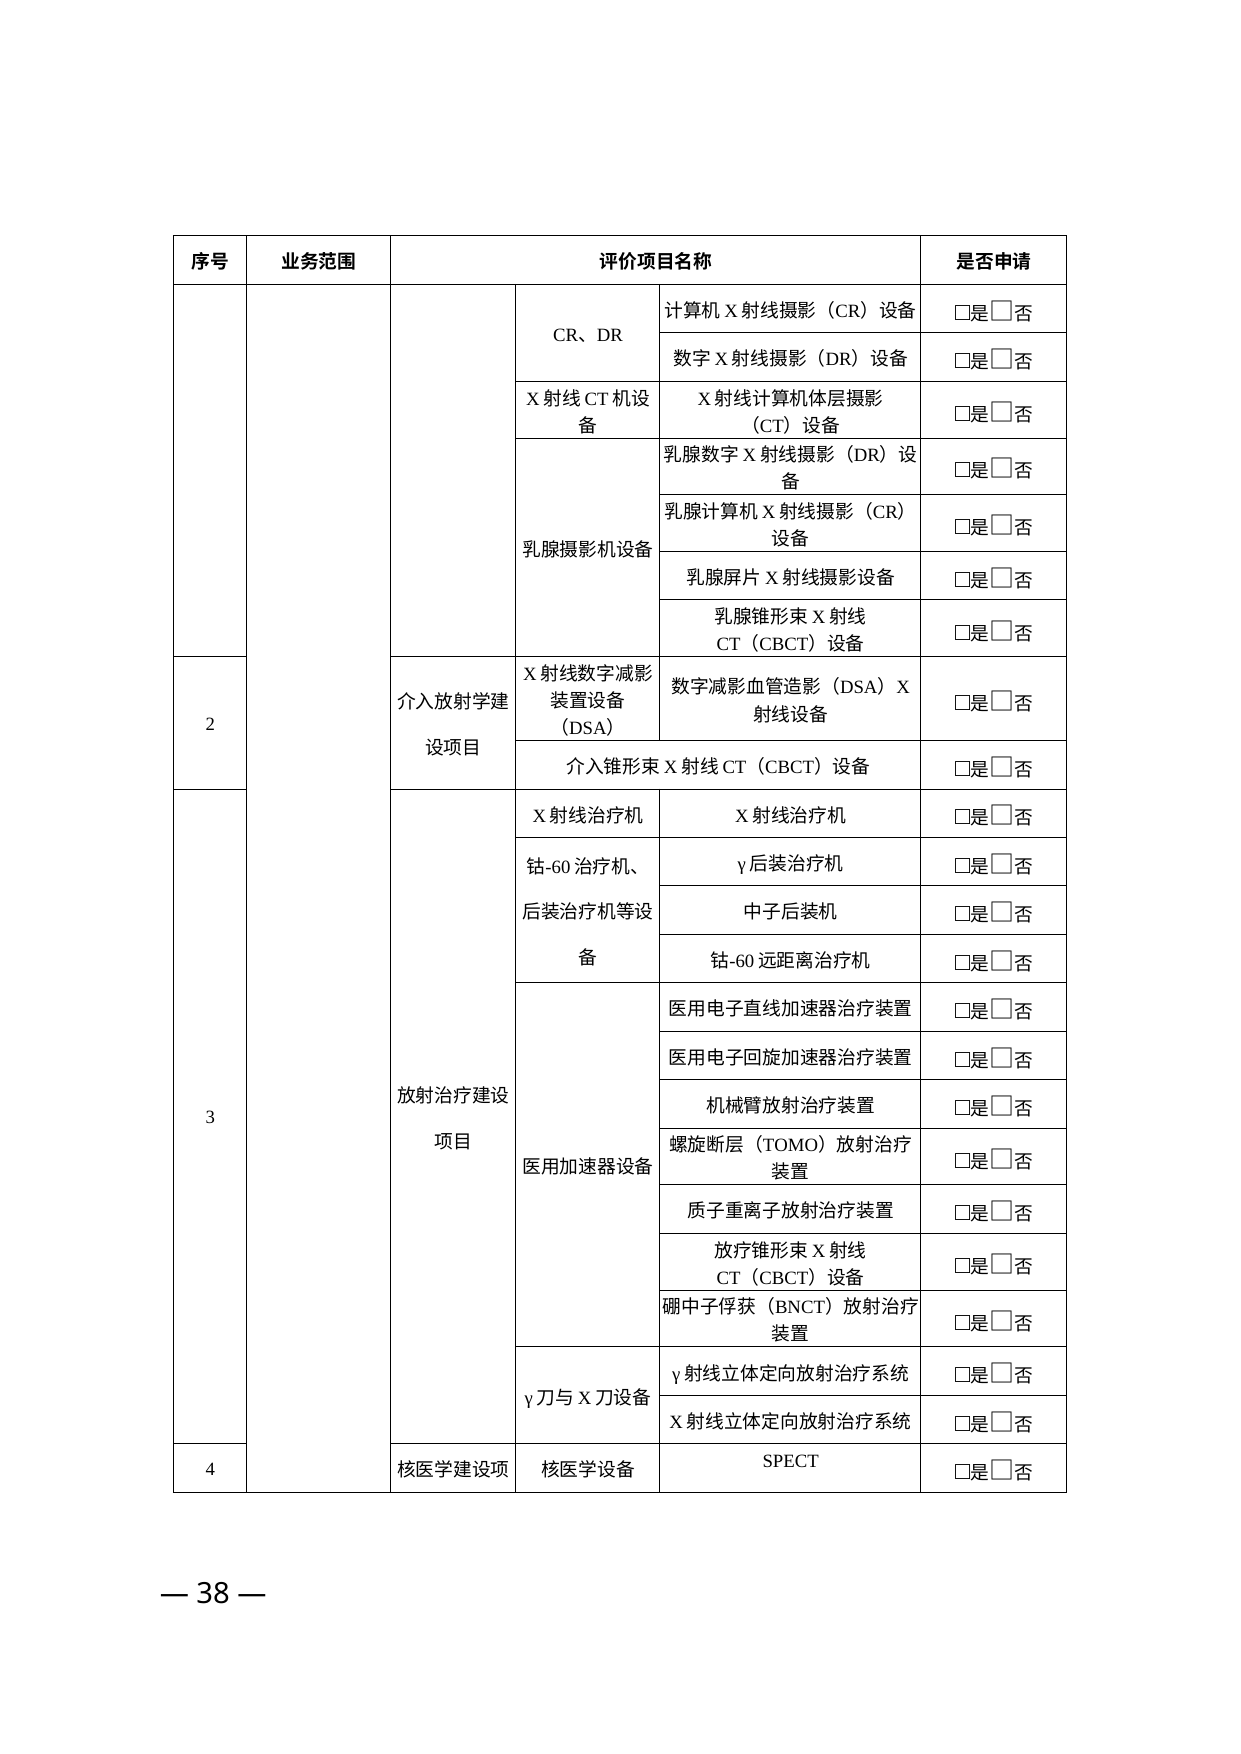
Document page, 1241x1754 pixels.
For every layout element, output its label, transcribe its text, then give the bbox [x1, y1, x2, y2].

table_cell SPECT [660, 1444, 920, 1492]
table_cell □是□否 [921, 886, 1066, 934]
table_cell □是□否 [921, 657, 1066, 740]
table_cell □是□否 [921, 495, 1066, 551]
table_cell 硼中子俘获（BNCT）放射治疗装置 [660, 1291, 920, 1346]
table_cell □是□否 [921, 1347, 1066, 1395]
table_cell X射线CT机设备 [516, 382, 659, 437]
table_cell X射线立体定向放射治疗系统 [660, 1396, 920, 1443]
table_cell 核医学设备 [516, 1444, 659, 1492]
table_header 业务范围 [247, 236, 390, 284]
table_cell □是□否 [921, 285, 1066, 332]
table_cell 数字减影血管造影（DSA）X射线设备 [660, 657, 920, 740]
table_cell □是□否 [921, 1032, 1066, 1079]
table_cell 乳腺计算机X射线摄影（CR）设备 [660, 495, 920, 551]
table_cell X射线计算机体层摄影 （CT）设备 [660, 382, 920, 437]
table_cell 4 [174, 1444, 246, 1492]
table_cell 医用电子回旋加速器治疗装置 [660, 1032, 920, 1079]
table_cell CR、DR [516, 285, 659, 381]
table_cell □是□否 [921, 600, 1066, 656]
table_cell □是□否 [921, 1444, 1066, 1492]
table_cell 乳腺锥形束X射线CT（CBCT）设备 [660, 600, 920, 656]
table_cell X射线治疗机 [516, 790, 659, 837]
table_cell □是□否 [921, 1080, 1066, 1127]
table_cell 数字X射线摄影（DR）设备 [660, 333, 920, 381]
table_cell □是□否 [921, 983, 1066, 1031]
table_cell □是□否 [921, 1129, 1066, 1184]
table_cell □是□否 [921, 439, 1066, 494]
table_cell □是□否 [921, 741, 1066, 788]
table_cell □是□否 [921, 382, 1066, 437]
table_cell 放疗锥形束X射线CT（CBCT）设备 [660, 1234, 920, 1289]
table_header 评价项目名称 [391, 236, 920, 284]
table_cell 介入放射学建设项目 [391, 657, 515, 788]
table_cell □是□否 [921, 1234, 1066, 1289]
table_cell γ后装治疗机 [660, 838, 920, 885]
table_cell □是□否 [921, 790, 1066, 837]
table_header 序号 [174, 236, 246, 284]
table_cell 医用电子直线加速器治疗装置 [660, 983, 920, 1031]
table_cell □是□否 [921, 1291, 1066, 1346]
table_cell 3 [174, 790, 246, 1443]
table_cell 介入锥形束X射线CT（CBCT）设备 [516, 741, 920, 788]
table_cell □是□否 [921, 552, 1066, 599]
table_cell 放射治疗建设项目 [391, 790, 515, 1443]
table_cell □是□否 [921, 935, 1066, 982]
table_cell 乳腺数字X射线摄影（DR）设备 [660, 439, 920, 494]
table_cell X射线数字减影装置设备（DSA） [516, 657, 659, 740]
table_cell □是□否 [921, 1185, 1066, 1233]
table_cell □是□否 [921, 838, 1066, 885]
table_cell 机械臂放射治疗装置 [660, 1080, 920, 1127]
table_cell 医用加速器设备 [516, 983, 659, 1346]
table_cell 质子重离子放射治疗装置 [660, 1185, 920, 1233]
table_cell 乳腺屏片X射线摄影设备 [660, 552, 920, 599]
table_cell 2 [174, 657, 246, 788]
table_cell γ射线立体定向放射治疗系统 [660, 1347, 920, 1395]
table_cell 钴-60治疗机、后装治疗机等设备 [516, 838, 659, 982]
table_cell 钴-60远距离治疗机 [660, 935, 920, 982]
table_cell 计算机X射线摄影（CR）设备 [660, 285, 920, 332]
table_cell 核医学建设项目 [391, 1444, 515, 1492]
table_cell γ刀与X刀设备 [516, 1347, 659, 1443]
table_cell □是□否 [921, 1396, 1066, 1443]
table_cell 乳腺摄影机设备 [516, 439, 659, 656]
table_header 是否申请 [921, 236, 1066, 284]
table_cell X射线治疗机 [660, 790, 920, 837]
table_cell 螺旋断层（TOMO）放射治疗装置 [660, 1129, 920, 1184]
table_cell □是□否 [921, 333, 1066, 381]
table_cell 中子后装机 [660, 886, 920, 934]
